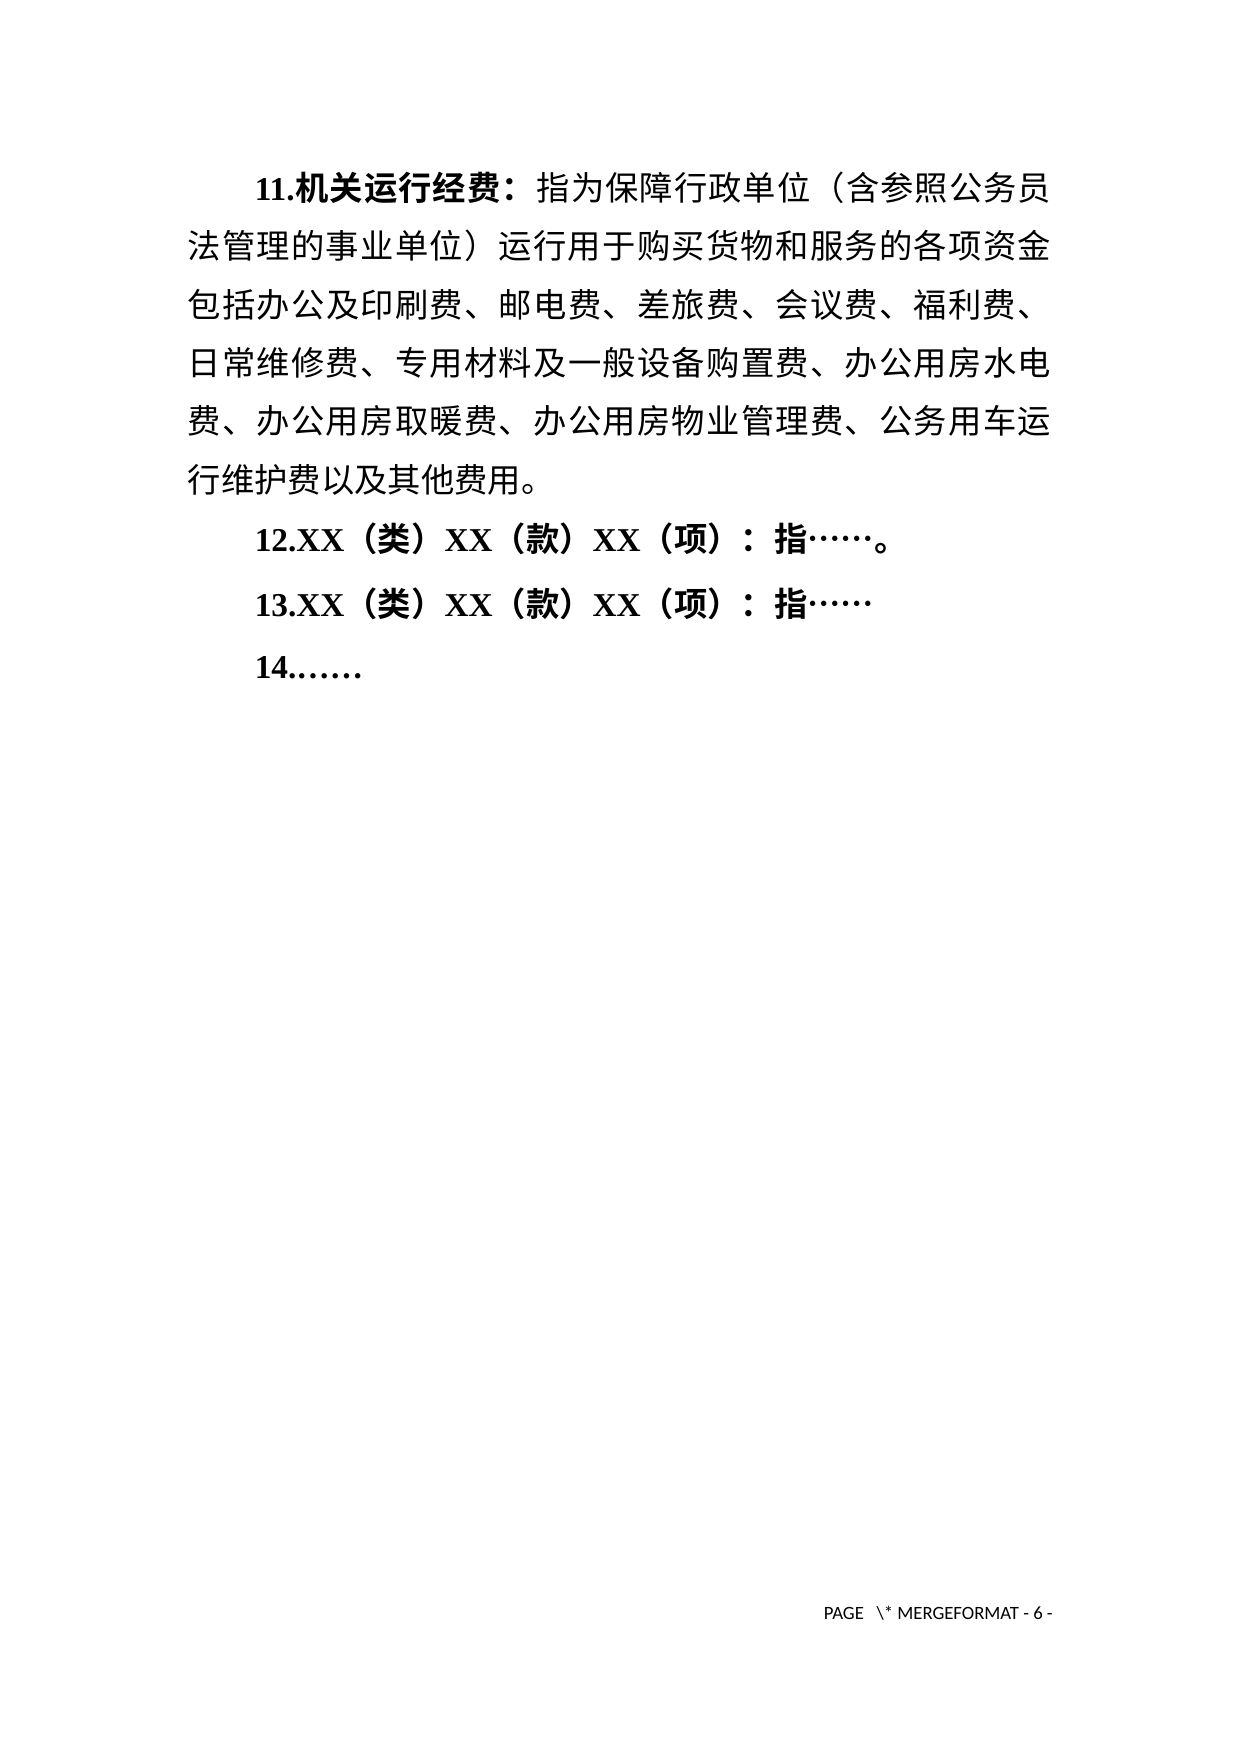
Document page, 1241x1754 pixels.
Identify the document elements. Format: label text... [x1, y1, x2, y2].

text 13.XX（类）XX（款）XX（项）：指…… [187, 569, 1053, 634]
text 12.XX（类）XX（款）XX（项）：指……。 [187, 504, 1053, 569]
text 14.…… [187, 634, 1053, 699]
text 11.机关运行经费：指为保障行政单位（含参照公务员法管理的事业单位）运行用于购买货物和服务的各项资金，包括办公及印刷费、邮电费、差旅费、会议费、福利费、日常维修费、专用材料及一般设备购置费、办公用房水电费、办公用房取暖费、办公用房物业管理费、公务用车运行维护费以及其他费用。 [187, 154, 1053, 504]
